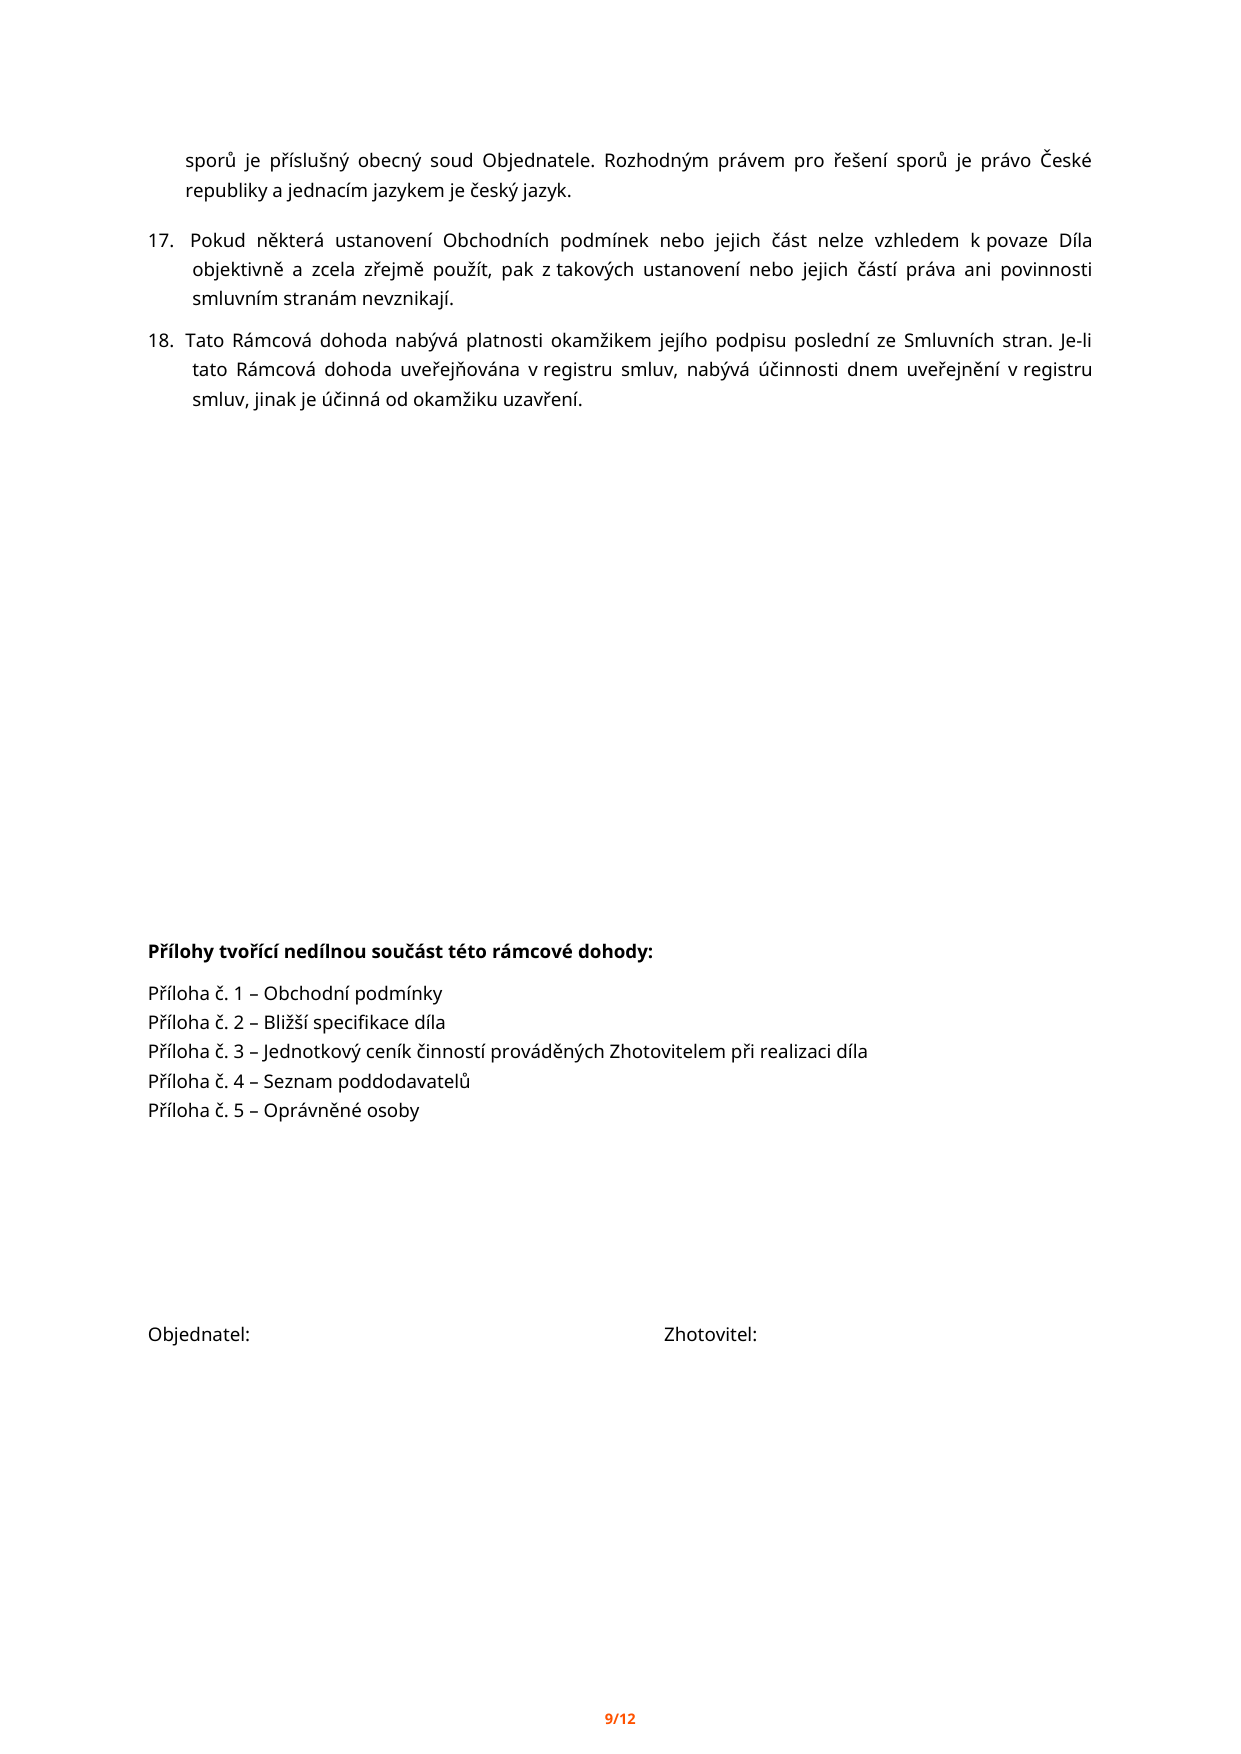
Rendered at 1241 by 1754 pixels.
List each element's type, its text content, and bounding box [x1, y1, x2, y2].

text Přílohy tvořící nedílnou součást této rámcové dohody: [148, 938, 1095, 964]
text Příloha č. 2 – Bližší specifikace díla [148, 1009, 1095, 1035]
list Pokud některá ustanovení Obchodních podmínek nebo jejich část nelze vzhledem k povaze Díla objektivně a zcela zřejmě použít, pak z takových ustanovení nebo jejich částí práva ani povinnosti smluvním stranám nevznikají. [148, 227, 1093, 311]
text Příloha č. 5 – Oprávněné osoby [148, 1097, 1095, 1123]
text Objednatel: Zhotovitel: [148, 1321, 1093, 1347]
text Příloha č. 4 – Seznam poddodavatelů [148, 1068, 1095, 1094]
text Příloha č. 3 – Jednotkový ceník činností prováděných Zhotovitelem při realizaci díla [148, 1039, 1095, 1064]
text Příloha č. 1 – Obchodní podmínky [148, 980, 1095, 1006]
list Tato Rámcová dohoda nabývá platnosti okamžikem jejího podpisu poslední ze Smluvních stran. Je-li tato Rámcová dohoda uveřejňována v registru smluv, nabývá účinnosti dnem uveřejnění v registru smluv, jinak je účinná od okamžiku uzavření. [148, 327, 1093, 411]
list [148, 148, 1093, 202]
